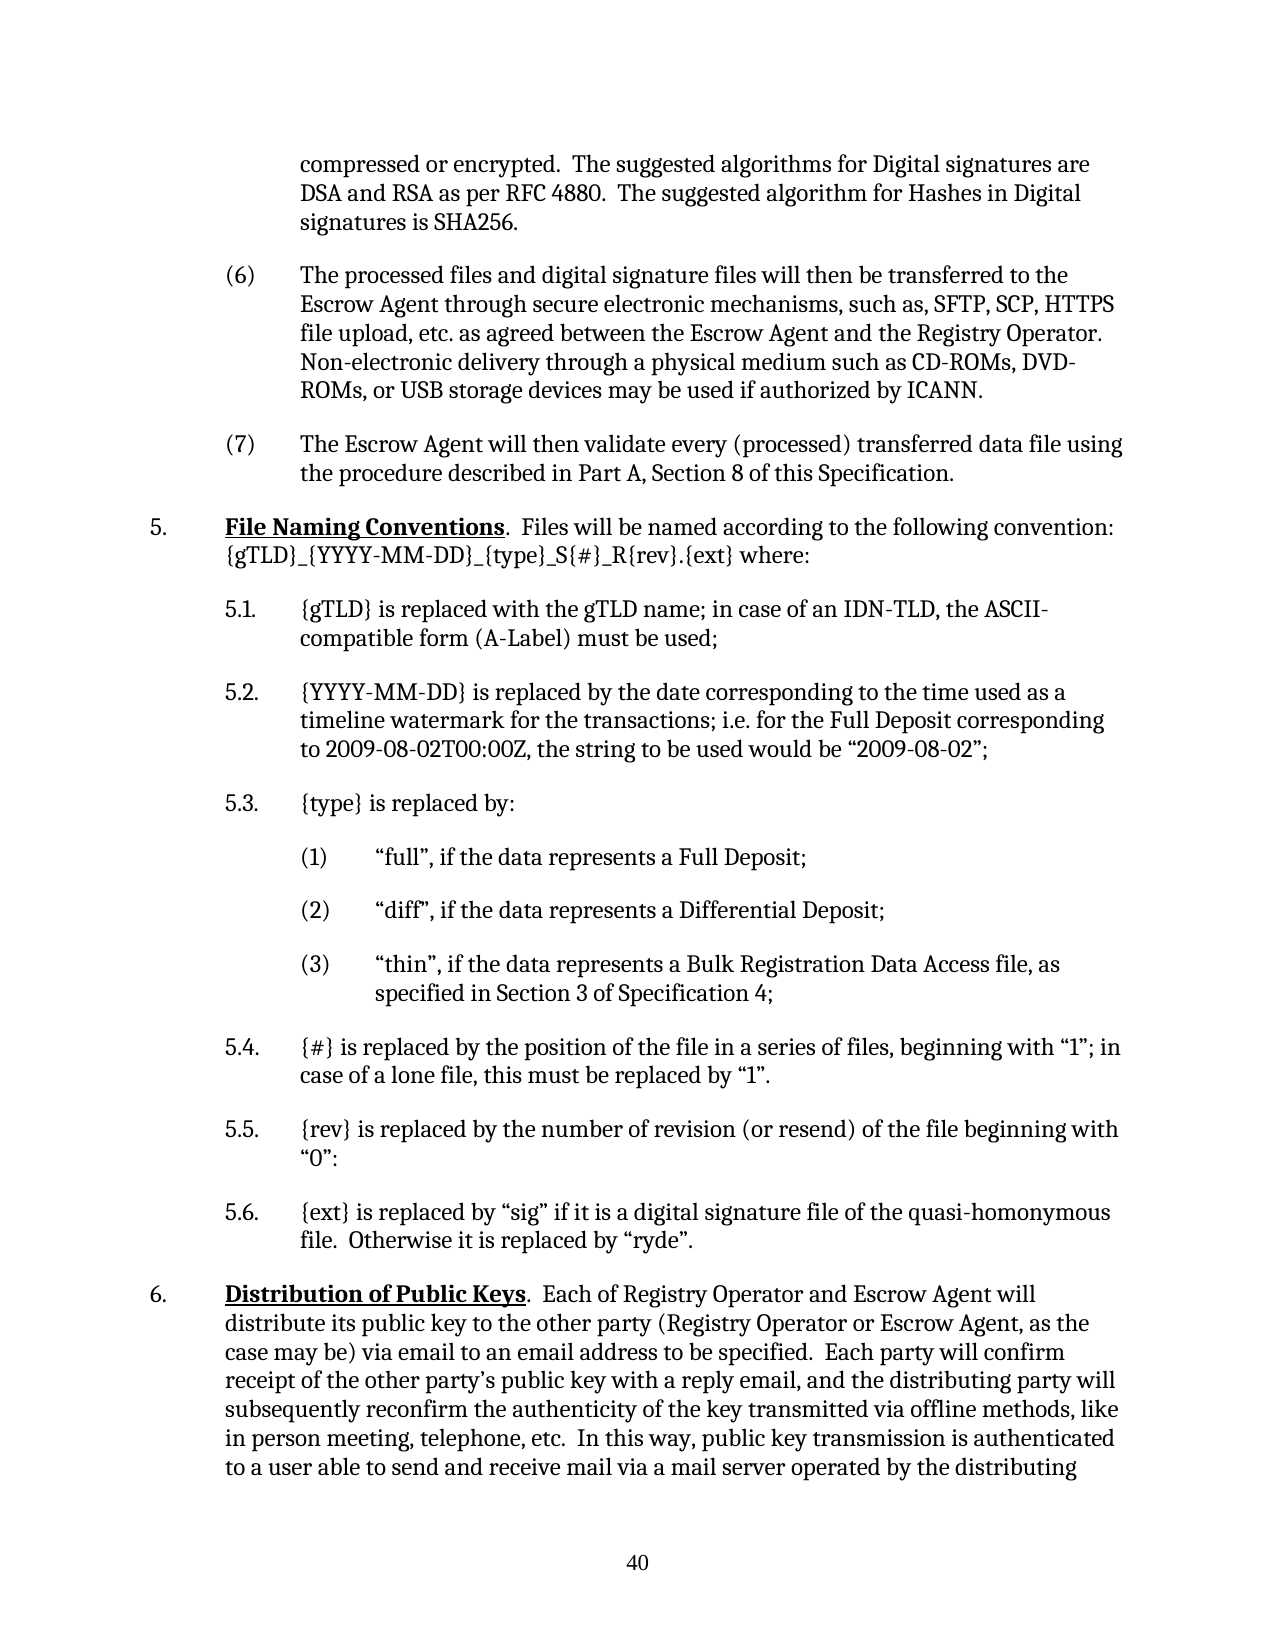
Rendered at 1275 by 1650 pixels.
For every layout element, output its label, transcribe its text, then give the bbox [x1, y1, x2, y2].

text {#} is replaced by the position of the file in a series of files, beginning with “1”; in case of a lone file, this must be replaced by “1”. [225, 1032, 1125, 1090]
text {ext} is replaced by “sig” if it is a digital signature file of the quasi-homonymous file. Otherwise it is replaced by “ryde”. [225, 1197, 1125, 1255]
text File Naming Conventions. Files will be named according to the following convention: {gTLD}_{YYYY-MM-DD}_{type}_S{#}_R{rev}.{ext} where: [150, 512, 1125, 570]
text “full”, if the data represents a Full Deposit; [300, 842, 1125, 871]
text {gTLD} is replaced with the gTLD name; in case of an IDN-TLD, the ASCII-compatible form (A-Label) must be used; [225, 595, 1125, 652]
text {YYYY-MM-DD} is replaced by the date corresponding to the time used as a timeline watermark for the transactions; i.e. for the Full Deposit corresponding to 2009-08-02T00:00Z, the string to be used would be “2009-08-02”; [225, 677, 1125, 764]
text The Escrow Agent will then validate every (processed) transferred data file using the procedure described in Part A, Section 8 of this Specification. [225, 430, 1125, 487]
text “diff”, if the data represents a Differential Deposit; [300, 896, 1125, 925]
text {rev} is replaced by the number of revision (or resend) of the file beginning with “0”: [225, 1115, 1125, 1172]
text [225, 150, 1125, 236]
text The processed files and digital signature files will then be transferred to the Escrow Agent through secure electronic mechanisms, such as, SFTP, SCP, HTTPS file upload, etc. as agreed between the Escrow Agent and the Registry Operator. Non-electronic delivery through a physical medium such as CD-ROMs, DVD-ROMs, or USB storage devices may be used if authorized by ICANN. [225, 261, 1125, 405]
text “thin”, if the data represents a Bulk Registration Data Access file, as specified in Section 3 of Specification 4; [300, 950, 1125, 1007]
text {type} is replaced by: [225, 789, 1125, 817]
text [150, 1280, 1125, 1481]
